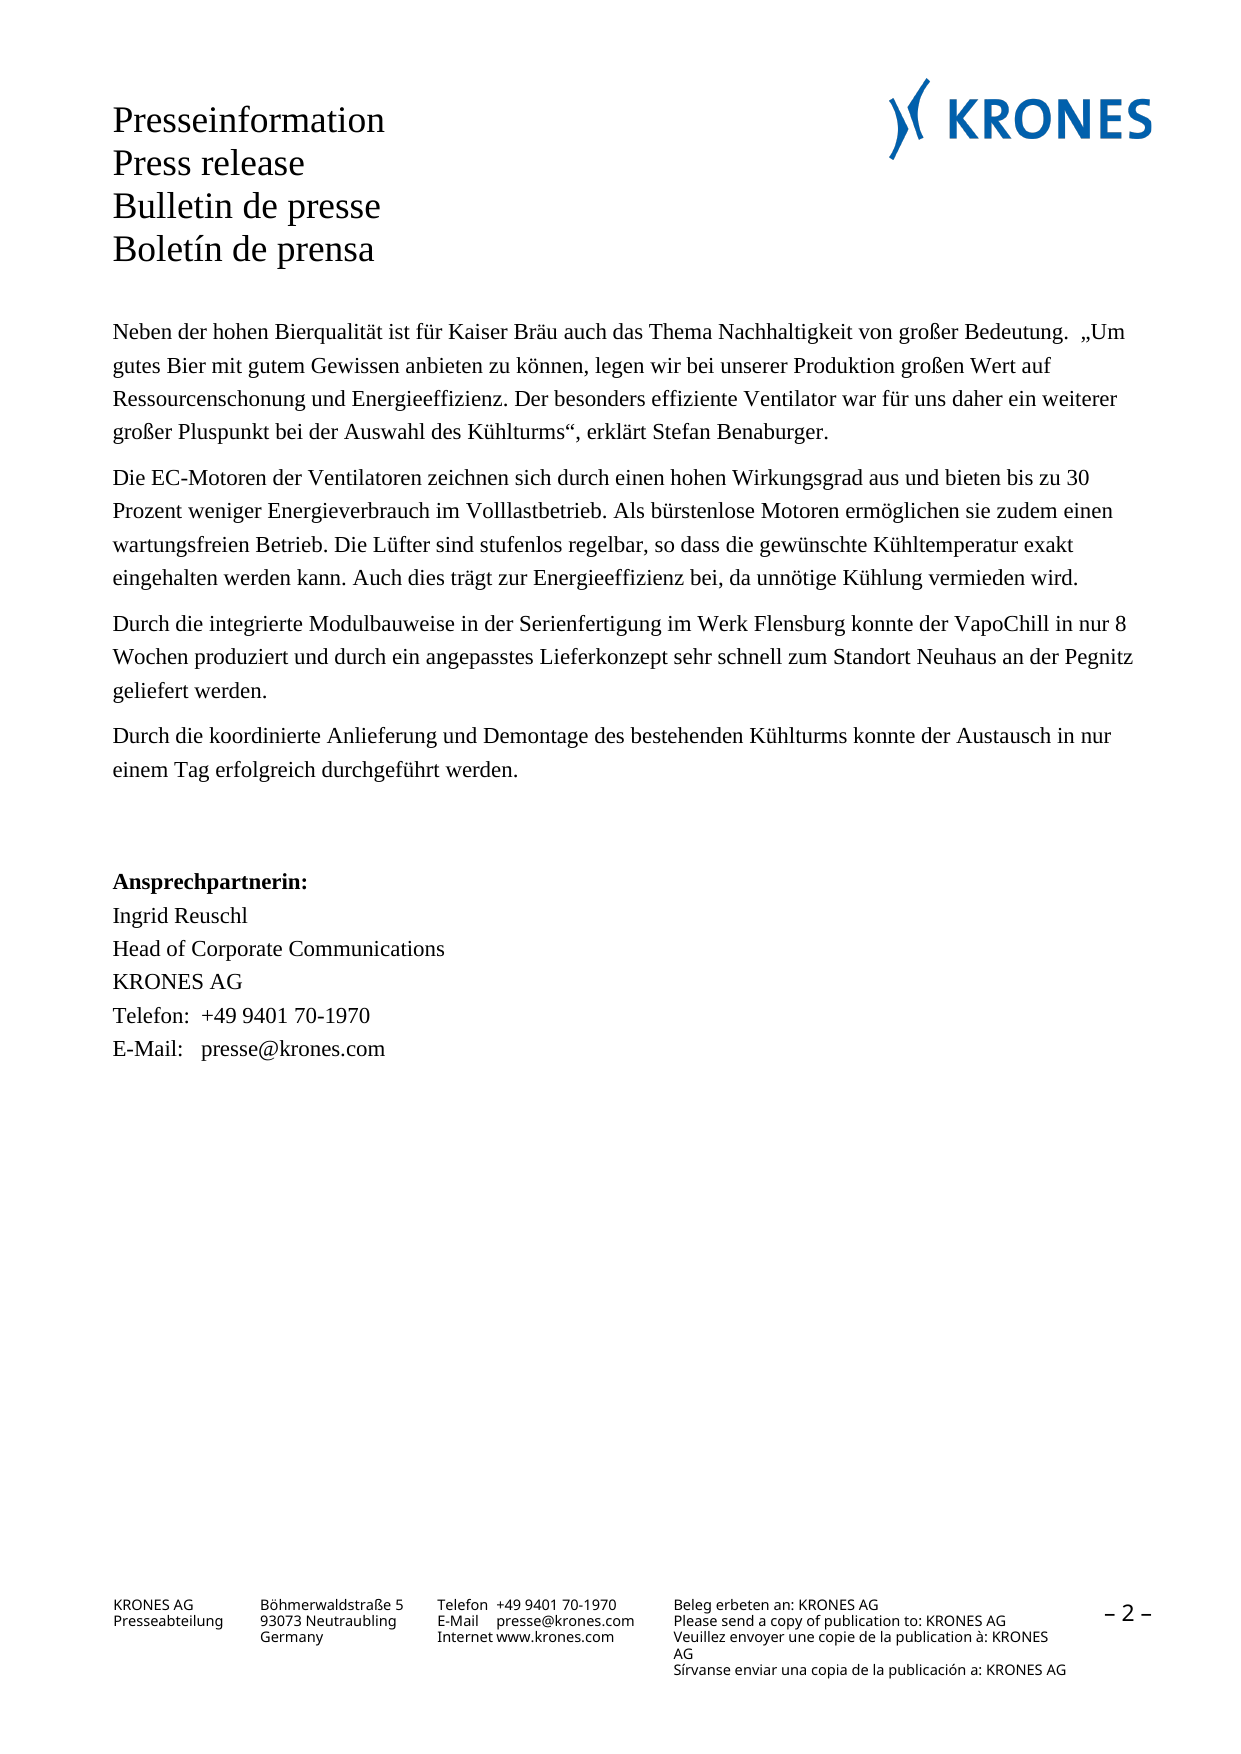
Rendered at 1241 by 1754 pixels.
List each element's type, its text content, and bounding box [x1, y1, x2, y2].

text E-Mail: presse@krones.com [112, 1030, 1152, 1063]
text Die EC-Motoren der Ventilatoren zeichnen sich durch einen hohen Wirkungsgrad aus und bieten bis zu 30 Prozent weniger Energieverbrauch im Volllastbetrieb. Als bürstenlose Motoren ermöglichen sie zudem einen wartungsfreien Betrieb. Die Lüfter sind stufenlos regelbar, so dass die gewünschte Kühltemperatur exakt eingehalten werden kann. Auch dies trägt zur Energieeffizienz bei, da unnötige Kühlung vermieden wird. [112, 459, 1152, 592]
text KRONES AG [112, 963, 1152, 996]
picture [889, 78, 1152, 160]
text Ingrid Reuschl [112, 896, 1152, 930]
text Telefon: +49 9401 70-1970 [112, 996, 1152, 1030]
text Durch die koordinierte Anlieferung und Demontage des bestehenden Kühlturms konnte der Austausch in nur einem Tag erfolgreich durchgeführt werden. [112, 717, 1152, 784]
text Neben der hohen Bierqualität ist für Kaiser Bräu auch das Thema Nachhaltigkeit von großer Bedeutung. „Um gutes Bier mit gutem Gewissen anbieten zu können, legen wir bei unserer Produktion großen Wert auf Ressourcenschonung und Energieeffizienz. Der besonders effiziente Ventilator war für uns daher ein weiterer großer Pluspunkt bei der Auswahl des Kühlturms“, erklärt Stefan Benaburger. [112, 313, 1152, 446]
text Ansprechpartnerin: [112, 863, 1152, 896]
text Head of Corporate Communications [112, 930, 1152, 963]
text Durch die integrierte Modulbauweise in der Serienfertigung im Werk Flensburg konnte der VapoChill in nur 8 Wochen produziert und durch ein angepasstes Lieferkonzept sehr schnell zum Standort Neuhaus an der Pegnitz geliefert werden. [112, 605, 1152, 705]
